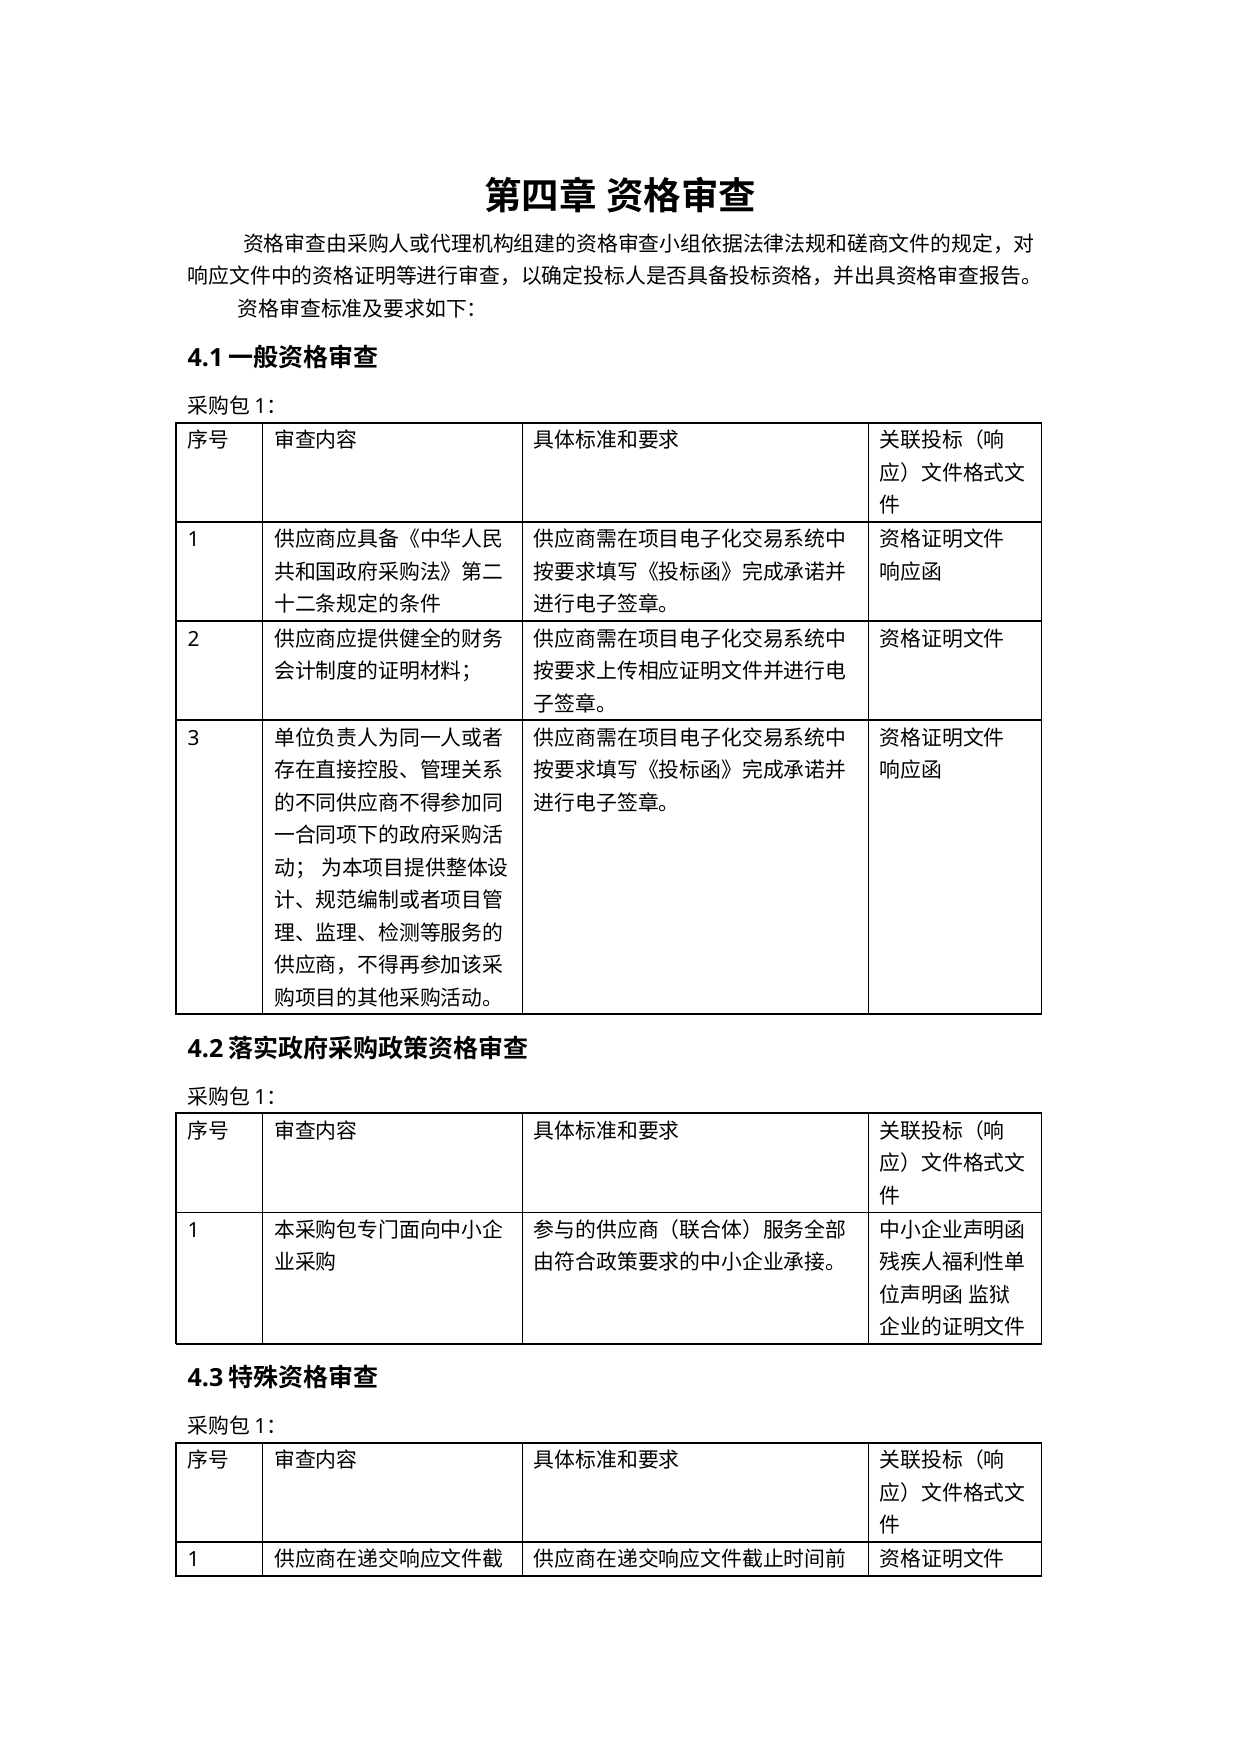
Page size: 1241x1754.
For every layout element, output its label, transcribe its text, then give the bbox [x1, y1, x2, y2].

table_header 具体标准和要求 [523, 1444, 868, 1541]
text 资格审查由采购人或代理机构组建的资格审查小组依据法律法规和磋商文件的规定，对响应文件中的资格证明等进行审查，以确定投标人是否具备投标资格，并出具资格审查报告。 [187, 227, 1053, 292]
table_cell 供应商需在项目电子化交易系统中按要求填写《投标函》完成承诺并进行电子签章。 [523, 721, 868, 1013]
table_header 审查内容 [263, 1114, 522, 1211]
table_cell 供应商需在项目电子化交易系统中按要求填写《投标函》完成承诺并进行电子签章。 [523, 523, 868, 620]
table_header 具体标准和要求 [523, 1114, 868, 1211]
table_header 关联投标（响应）文件格式文件 [869, 424, 1041, 521]
table_cell 1 [177, 523, 262, 620]
table_cell 1 [177, 1213, 262, 1343]
table_cell 供应商应具备《中华人民共和国政府采购法》第二十二条规定的条件 [263, 523, 522, 620]
table_cell 单位负责人为同一人或者存在直接控股、管理关系的不同供应商不得参加同一合同项下的政府采购活动； 为本项目提供整体设计、规范编制或者项目管理、监理、检测等服务的供应商，不得再参加该采购项目的其他采购活动。 [263, 721, 522, 1013]
table_header 审查内容 [263, 1444, 522, 1541]
table_cell 资格证明文件 商务应答表 [869, 1543, 1041, 1575]
table_cell 资格证明文件 响应函 [869, 721, 1041, 1013]
table_cell 3 [177, 721, 262, 1013]
text 采购包1： [187, 1080, 1053, 1112]
table_cell 资格证明文件 响应函 [869, 523, 1041, 620]
table_header 关联投标（响应）文件格式文件 [869, 1114, 1041, 1211]
text 采购包1： [187, 389, 1053, 422]
table_cell 中小企业声明函 残疾人福利性单位声明函 监狱企业的证明文件 [869, 1213, 1041, 1343]
table_header 关联投标（响应）文件格式文件 [869, 1444, 1041, 1541]
table_header 序号 [177, 1114, 262, 1211]
table_cell 本采购包专门面向中小企业采购 [263, 1213, 522, 1343]
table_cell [263, 1543, 522, 1575]
text 4.3特殊资格审查 [187, 1344, 1053, 1409]
table_cell 资格证明文件 [869, 622, 1041, 719]
text 资格审查标准及要求如下： [187, 292, 1053, 324]
table_header 序号 [177, 1444, 262, 1541]
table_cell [523, 1543, 868, 1575]
text 4.2落实政府采购政策资格审查 [187, 1015, 1053, 1080]
table_cell 1 [177, 1543, 262, 1575]
text 采购包1： [187, 1409, 1053, 1442]
table_cell 2 [177, 622, 262, 719]
text 第四章 资格审查 [187, 162, 1053, 227]
table_header 序号 [177, 424, 262, 521]
text 4.1一般资格审查 [187, 324, 1053, 389]
table_cell 供应商应提供健全的财务会计制度的证明材料； [263, 622, 522, 719]
table_cell 参与的供应商（联合体）服务全部由符合政策要求的中小企业承接。 [523, 1213, 868, 1343]
table_header 审查内容 [263, 424, 522, 521]
table_cell 供应商需在项目电子化交易系统中按要求上传相应证明文件并进行电子签章。 [523, 622, 868, 719]
table_header 具体标准和要求 [523, 424, 868, 521]
